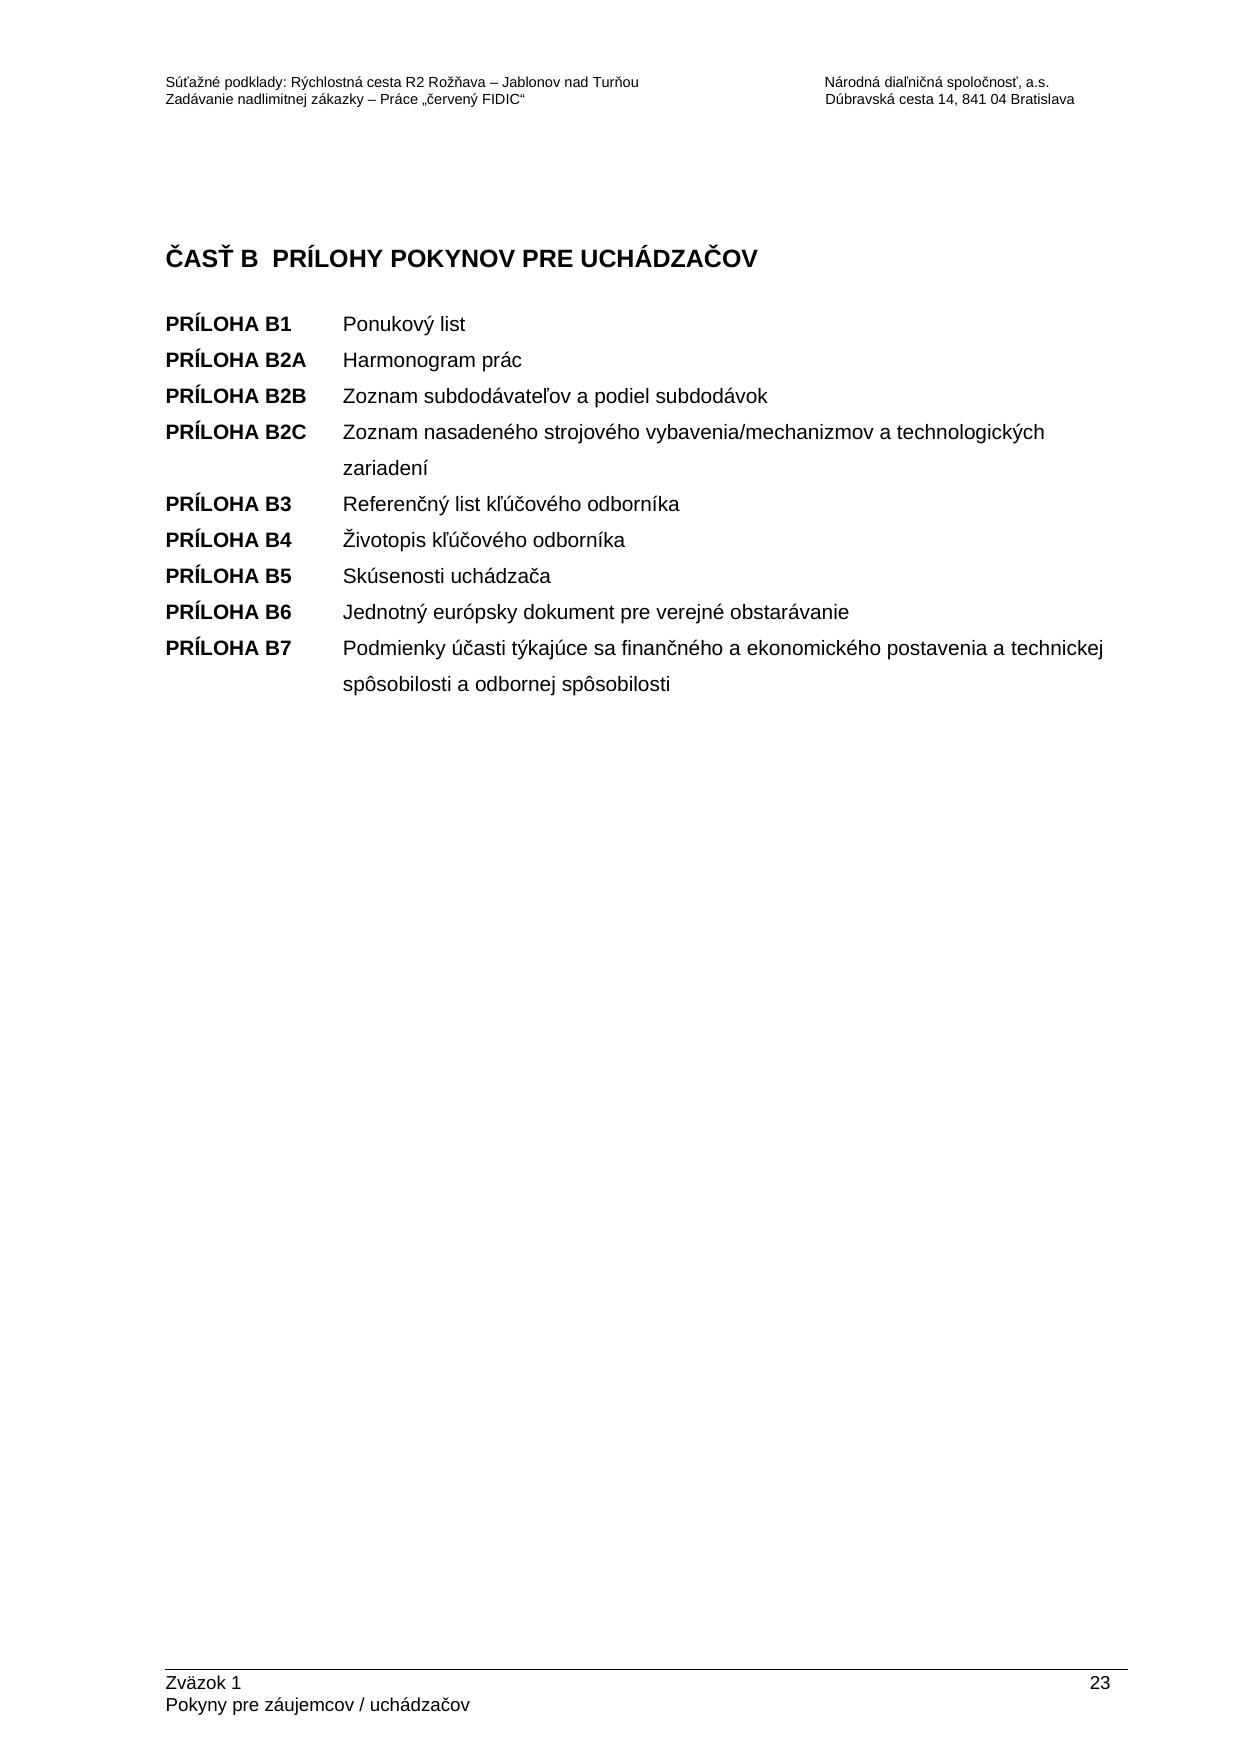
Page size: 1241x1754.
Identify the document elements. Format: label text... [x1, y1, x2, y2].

text PRÍLOHA B2C Zoznam nasadeného strojového vybavenia/mechanizmov a technologických zariadení [165, 420, 1122, 480]
text časť B Prílohy POKYNOV PRE UCHÁDZAČOV [165, 244, 1122, 273]
text príloha B1 Ponukový list [165, 312, 1122, 336]
text PRÍLOHA B7 Podmienky účasti týkajúce sa finančného a ekonomického postavenia a technickej spôsobilosti a odbornej spôsobilosti [165, 635, 1122, 695]
text PRÍLOHA B4 Životopis kľúčového odborníka [165, 528, 1122, 552]
text PRÍLOHA B2B Zoznam subdodávateľov a podiel subdodávok [165, 384, 1122, 408]
text PRÍLOHA B3 Referenčný list kľúčového odborníka [165, 492, 1122, 516]
text PRÍLOHA B5 Skúsenosti uchádzača [165, 563, 1122, 587]
text PRÍLOHA b2a Harmonogram prác [165, 348, 1122, 372]
text PRÍLOHA B6 Jednotný európsky dokument pre verejné obstarávanie [165, 599, 1122, 623]
